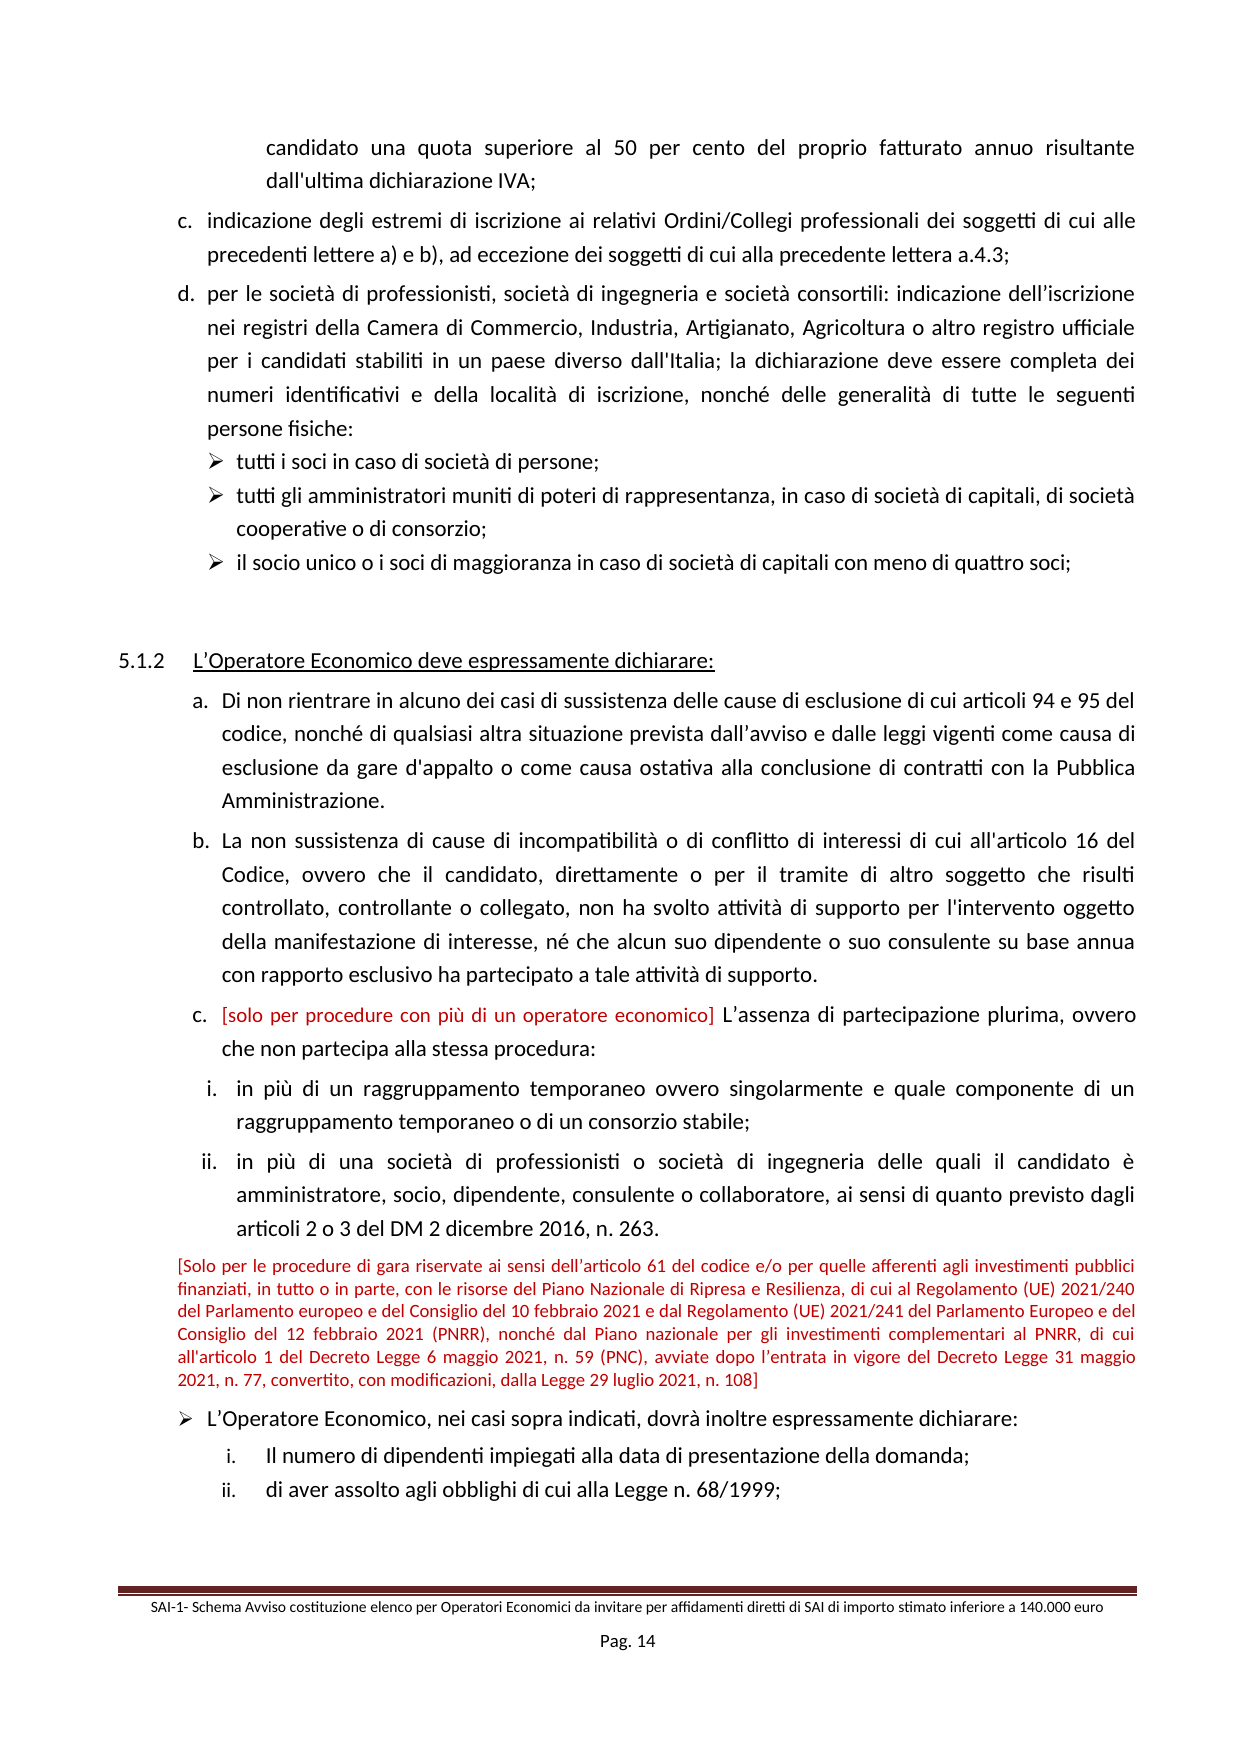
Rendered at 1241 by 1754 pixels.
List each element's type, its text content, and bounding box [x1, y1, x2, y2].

list [solo per procedure con più di un operatore economico] L’assenza di partecipazione plurima, ovvero che non partecipa alla stessa procedura: [192, 1000, 1137, 1062]
text [Solo per le procedure di gara riservate ai sensi dell’articolo 61 del codice e/o per quelle afferenti agli investimenti pubblici finanziati, in tutto o in parte, con le risorse del Piano Nazionale di Ripresa e Resilienza, di cui al Regolamento (UE) 2021/240 del Parlamento europeo e del Consiglio del 10 febbraio 2021 e dal Regolamento (UE) 2021/241 del Parlamento Europeo e del Consiglio del 12 febbraio 2021 (PNRR), nonché dal Piano nazionale per gli investimenti complementari al PNRR, di cui all'articolo 1 del Decreto Legge 6 maggio 2021, n. 59 (PNC), avviate dopo l’entrata in vigore del Decreto Legge 31 maggio 2021, n. 77, convertito, con modificazioni, dalla Legge 29 luglio 2021, n. 108] [177, 1254, 1137, 1391]
list in più di una società di professionisti o società di ingegneria delle quali il candidato è amministratore, socio, dipendente, consulente o collaboratore, ai sensi di quanto previsto dagli articoli 2 o 3 del DM 2 dicembre 2016, n. 263. [217, 1147, 1137, 1242]
list tutti gli amministratori muniti di poteri di rappresentanza, in caso di società di capitali, di società cooperative o di consorzio; [207, 481, 1137, 542]
list La non sussistenza di cause di incompatibilità o di conflitto di interessi di cui all'articolo 16 del Codice, ovvero che il candidato, direttamente o per il tramite di altro soggetto che risulti controllato, controllante o collegato, non ha svolto attività di supporto per l'intervento oggetto della manifestazione di interesse, né che alcun suo dipendente o suo consulente su base annua con rapporto esclusivo ha partecipato a tale attività di supporto. [192, 826, 1137, 988]
list L’Operatore Economico, nei casi sopra indicati, dovrà inoltre espressamente dichiarare: [177, 1404, 1137, 1432]
list Il numero di dipendenti impiegati alla data di presentazione della domanda; [148, 1442, 1137, 1469]
list tutti i soci in caso di società di persone; [207, 447, 1137, 475]
list indicazione degli estremi di iscrizione ai relativi Ordini/Collegi professionali dei soggetti di cui alle precedenti lettere a) e b), ad eccezione dei soggetti di cui alla precedente lettera a.4.3; [177, 206, 1137, 268]
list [207, 133, 1137, 194]
list L’Operatore Economico deve espressamente dichiarare: [118, 646, 1137, 674]
list il socio unico o i soci di maggioranza in caso di società di capitali con meno di quattro soci; [207, 548, 1137, 576]
list Di non rientrare in alcuno dei casi di sussistenza delle cause di esclusione di cui articoli 94 e 95 del codice, nonché di qualsiasi altra situazione prevista dall’avviso e dalle leggi vigenti come causa di esclusione da gare d'appalto o come causa ostativa alla conclusione di contratti con la Pubblica Amministrazione. [192, 686, 1137, 814]
list per le società di professionisti, società di ingegneria e società consortili: indicazione dell’iscrizione nei registri della Camera di Commercio, Industria, Artigianato, Agricoltura o altro registro ufficiale per i candidati stabiliti in un paese diverso dall'Italia; la dichiarazione deve essere completa dei numeri identificativi e della località di iscrizione, nonché delle generalità di tutte le seguenti persone fisiche: [177, 279, 1137, 442]
list di aver assolto agli obblighi di cui alla Legge n. 68/1999; [148, 1475, 1137, 1503]
list in più di un raggruppamento temporaneo ovvero singolarmente e quale componente di un raggruppamento temporaneo o di un consorzio stabile; [217, 1074, 1137, 1135]
